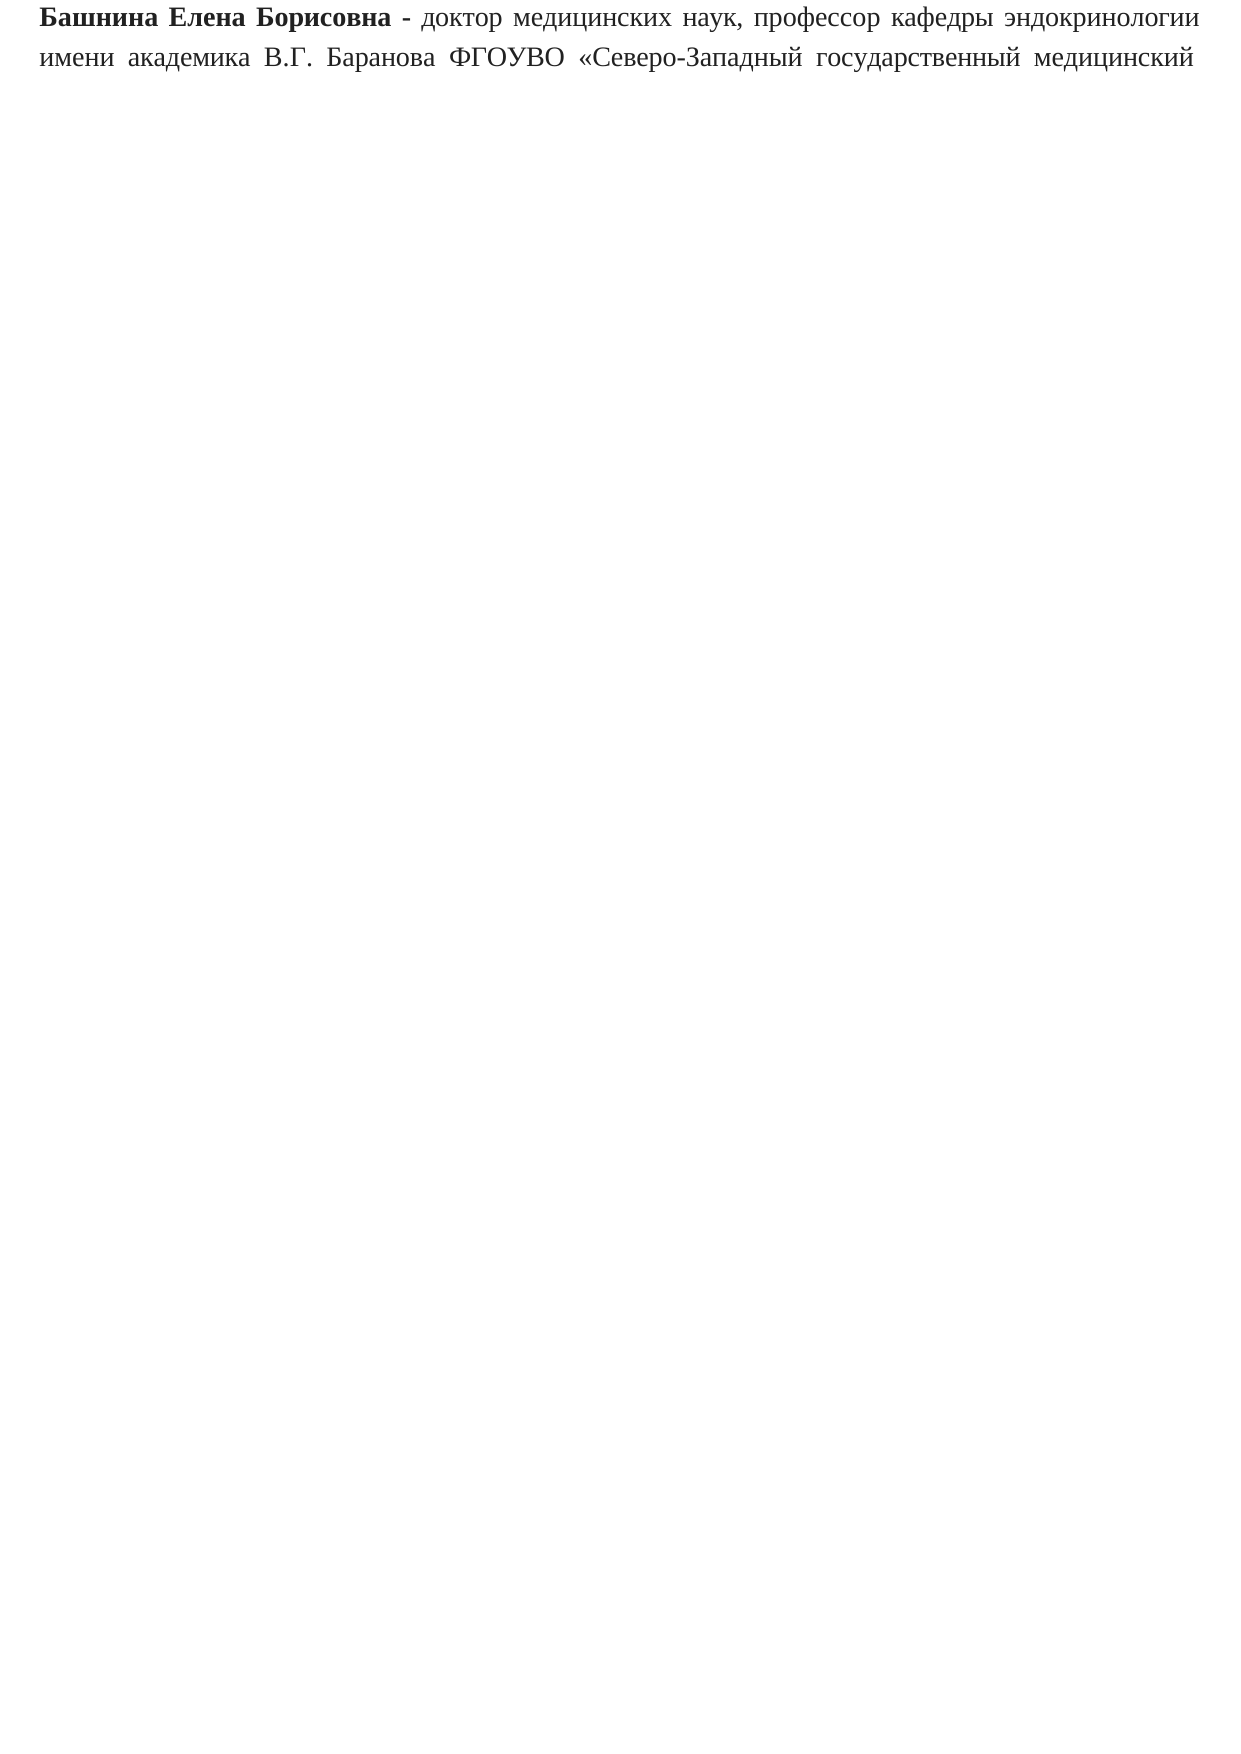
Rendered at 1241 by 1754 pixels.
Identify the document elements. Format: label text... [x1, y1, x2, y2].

text Башнина Елена Борисовна - доктор медицинских наук, профессор кафедры эндокринологии имени академика В.Г. Баранова ФГОУВО «Северо-Западный государственный медицинский [39, 0, 1200, 73]
